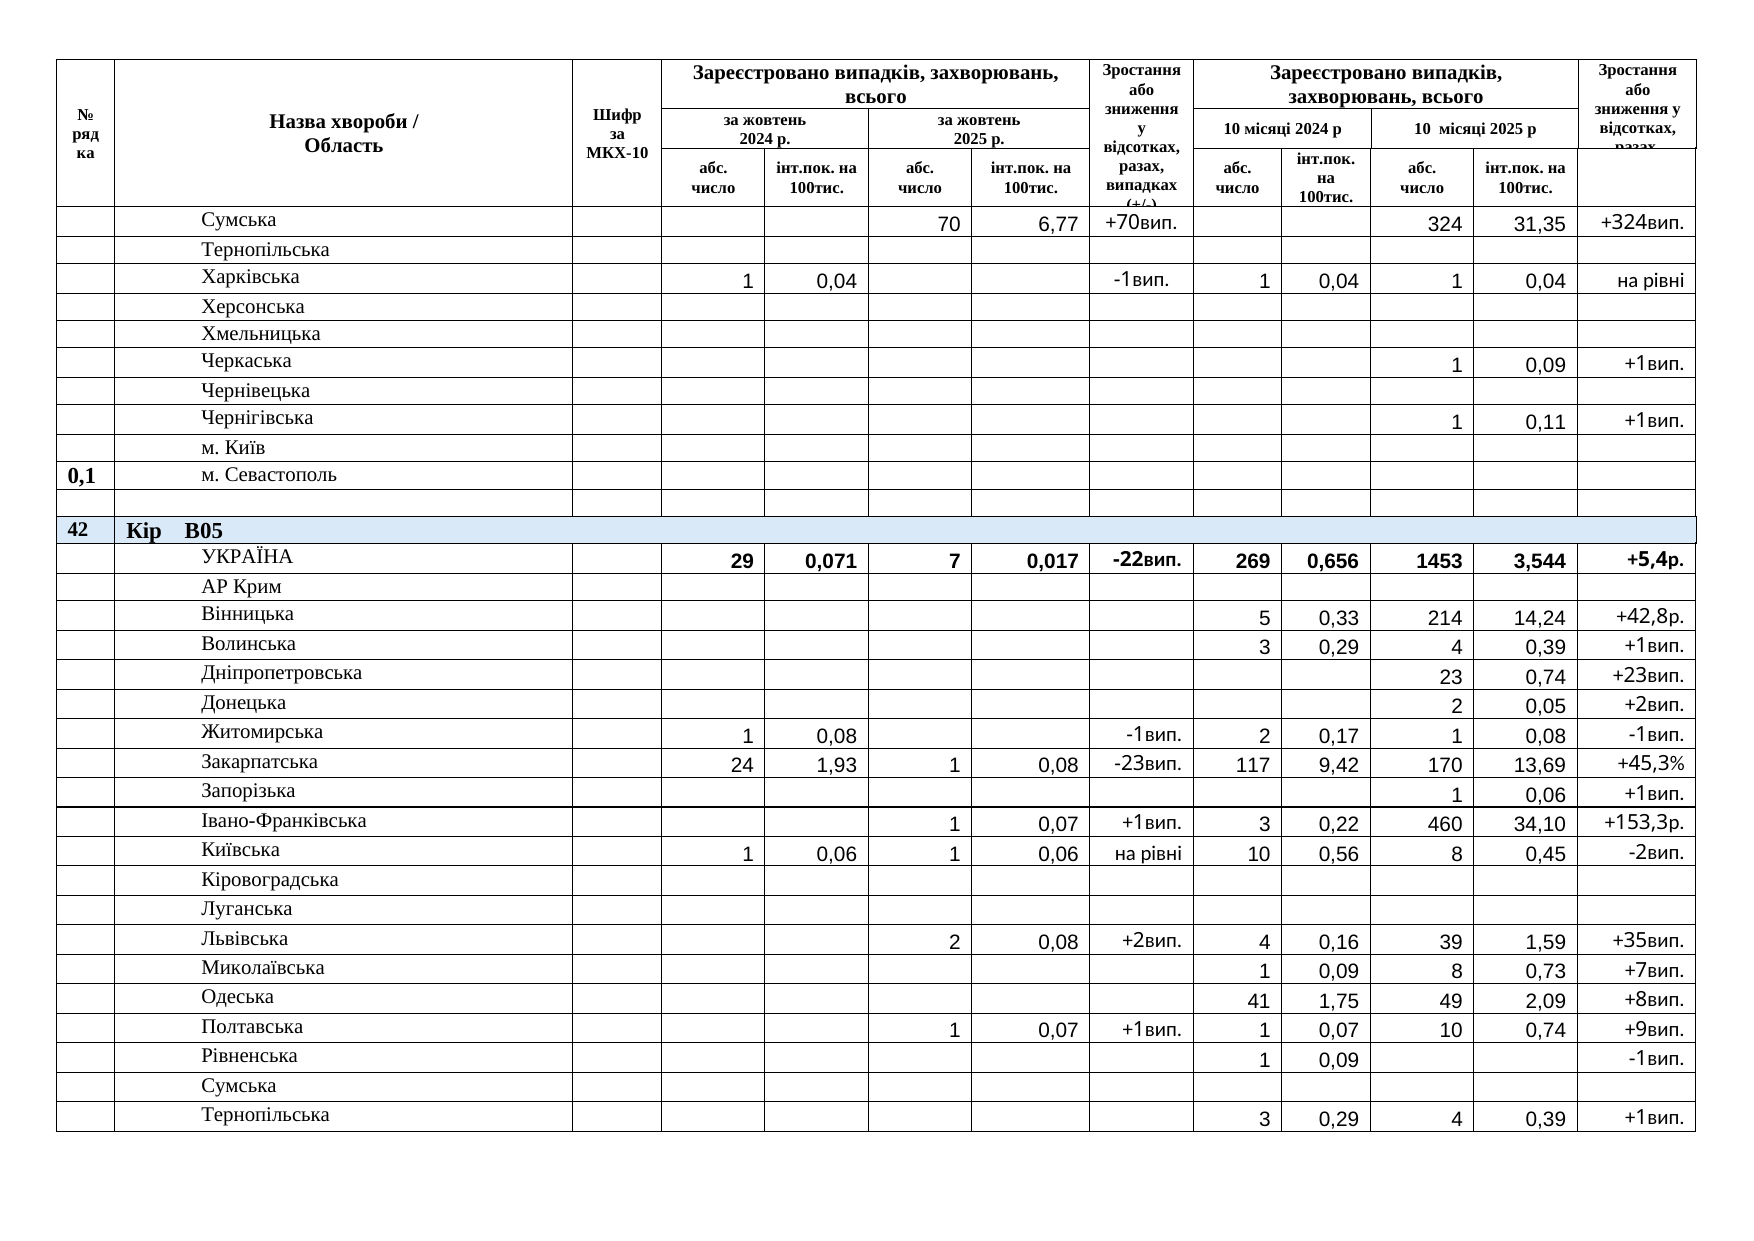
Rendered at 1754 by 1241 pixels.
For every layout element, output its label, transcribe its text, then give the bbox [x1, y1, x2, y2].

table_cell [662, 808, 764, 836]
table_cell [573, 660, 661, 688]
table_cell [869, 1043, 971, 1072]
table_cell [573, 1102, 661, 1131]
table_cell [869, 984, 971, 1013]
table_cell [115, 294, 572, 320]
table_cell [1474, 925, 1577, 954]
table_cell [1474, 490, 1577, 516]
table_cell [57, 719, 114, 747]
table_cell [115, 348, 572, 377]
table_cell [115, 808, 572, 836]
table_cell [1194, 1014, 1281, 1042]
table_cell інт.пок. на 100тис. [765, 149, 868, 206]
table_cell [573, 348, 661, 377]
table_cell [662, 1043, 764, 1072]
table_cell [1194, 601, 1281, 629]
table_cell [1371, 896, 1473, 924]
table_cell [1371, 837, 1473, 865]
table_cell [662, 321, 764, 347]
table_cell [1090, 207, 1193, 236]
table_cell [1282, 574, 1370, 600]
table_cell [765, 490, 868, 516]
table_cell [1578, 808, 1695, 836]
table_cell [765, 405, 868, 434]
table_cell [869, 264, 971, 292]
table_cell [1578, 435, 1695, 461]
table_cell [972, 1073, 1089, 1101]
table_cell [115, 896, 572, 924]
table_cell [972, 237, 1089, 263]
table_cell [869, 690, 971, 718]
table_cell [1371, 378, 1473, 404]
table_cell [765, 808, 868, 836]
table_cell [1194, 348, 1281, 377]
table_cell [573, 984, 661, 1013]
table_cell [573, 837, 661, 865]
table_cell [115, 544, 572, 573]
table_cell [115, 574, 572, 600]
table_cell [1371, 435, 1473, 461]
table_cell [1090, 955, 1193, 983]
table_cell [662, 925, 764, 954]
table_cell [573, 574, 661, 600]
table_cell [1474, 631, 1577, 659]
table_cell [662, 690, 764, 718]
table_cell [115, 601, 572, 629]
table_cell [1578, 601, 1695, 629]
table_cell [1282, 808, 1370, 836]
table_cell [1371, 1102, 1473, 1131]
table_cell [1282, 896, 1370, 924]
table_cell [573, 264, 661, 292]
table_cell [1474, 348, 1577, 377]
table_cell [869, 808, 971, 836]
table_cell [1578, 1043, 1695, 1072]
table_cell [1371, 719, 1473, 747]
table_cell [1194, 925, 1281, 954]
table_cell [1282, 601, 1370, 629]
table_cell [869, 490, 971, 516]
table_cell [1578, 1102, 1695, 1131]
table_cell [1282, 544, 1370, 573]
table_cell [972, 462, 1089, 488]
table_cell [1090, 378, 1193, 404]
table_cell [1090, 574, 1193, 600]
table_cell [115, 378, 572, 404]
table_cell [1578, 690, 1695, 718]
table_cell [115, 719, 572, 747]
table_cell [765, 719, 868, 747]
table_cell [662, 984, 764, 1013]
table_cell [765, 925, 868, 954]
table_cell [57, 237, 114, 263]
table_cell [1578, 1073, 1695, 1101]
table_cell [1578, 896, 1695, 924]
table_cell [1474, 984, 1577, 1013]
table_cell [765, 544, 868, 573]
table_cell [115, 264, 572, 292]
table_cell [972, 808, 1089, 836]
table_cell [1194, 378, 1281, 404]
table_cell інт.пок. на 100тис. [1282, 149, 1370, 206]
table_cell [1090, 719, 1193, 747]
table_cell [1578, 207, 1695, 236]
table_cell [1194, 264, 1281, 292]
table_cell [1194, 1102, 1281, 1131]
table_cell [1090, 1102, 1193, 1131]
table_cell інт.пок. на 100тис. [972, 149, 1089, 206]
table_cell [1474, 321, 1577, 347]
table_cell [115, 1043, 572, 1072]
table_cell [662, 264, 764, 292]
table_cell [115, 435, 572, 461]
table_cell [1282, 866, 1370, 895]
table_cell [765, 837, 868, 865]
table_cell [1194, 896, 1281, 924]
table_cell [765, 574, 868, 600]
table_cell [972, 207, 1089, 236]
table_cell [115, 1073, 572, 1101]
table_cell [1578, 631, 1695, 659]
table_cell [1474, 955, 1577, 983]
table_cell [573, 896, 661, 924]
table_cell [1578, 149, 1695, 206]
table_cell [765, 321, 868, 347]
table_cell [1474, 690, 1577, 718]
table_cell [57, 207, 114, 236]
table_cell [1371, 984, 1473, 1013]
table_cell за жовтень 2024 р. [662, 109, 868, 148]
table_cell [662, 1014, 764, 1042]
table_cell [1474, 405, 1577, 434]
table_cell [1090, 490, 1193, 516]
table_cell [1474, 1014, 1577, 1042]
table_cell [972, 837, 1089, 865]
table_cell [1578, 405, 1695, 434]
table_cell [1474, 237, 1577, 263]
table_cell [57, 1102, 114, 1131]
table_cell абс. число [1194, 149, 1281, 206]
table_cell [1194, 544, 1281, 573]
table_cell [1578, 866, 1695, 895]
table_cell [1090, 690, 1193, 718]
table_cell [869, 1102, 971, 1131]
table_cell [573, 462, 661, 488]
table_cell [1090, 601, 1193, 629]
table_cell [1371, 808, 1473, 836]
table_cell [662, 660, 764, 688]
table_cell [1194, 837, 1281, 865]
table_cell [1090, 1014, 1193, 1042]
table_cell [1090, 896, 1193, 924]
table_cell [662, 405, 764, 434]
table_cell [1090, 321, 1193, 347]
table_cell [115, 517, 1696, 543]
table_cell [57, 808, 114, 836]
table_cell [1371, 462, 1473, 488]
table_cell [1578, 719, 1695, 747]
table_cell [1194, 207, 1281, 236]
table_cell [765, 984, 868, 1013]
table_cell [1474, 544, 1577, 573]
table_header Назва хвороби / Область [115, 60, 572, 206]
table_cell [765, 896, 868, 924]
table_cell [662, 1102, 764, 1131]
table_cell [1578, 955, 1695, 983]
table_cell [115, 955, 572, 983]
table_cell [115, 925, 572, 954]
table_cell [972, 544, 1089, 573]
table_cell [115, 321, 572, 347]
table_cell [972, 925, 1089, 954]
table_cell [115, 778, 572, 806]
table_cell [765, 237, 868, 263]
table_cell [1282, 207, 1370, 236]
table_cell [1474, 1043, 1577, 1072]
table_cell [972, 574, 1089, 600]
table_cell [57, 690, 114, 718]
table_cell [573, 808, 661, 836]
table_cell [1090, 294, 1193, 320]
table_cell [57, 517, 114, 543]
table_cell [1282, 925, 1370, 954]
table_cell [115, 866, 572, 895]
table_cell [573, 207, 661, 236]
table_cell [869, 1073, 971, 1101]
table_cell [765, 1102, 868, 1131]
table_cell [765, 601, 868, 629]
table_header Зареєстровано випадків, захворювань, всього [662, 60, 1089, 108]
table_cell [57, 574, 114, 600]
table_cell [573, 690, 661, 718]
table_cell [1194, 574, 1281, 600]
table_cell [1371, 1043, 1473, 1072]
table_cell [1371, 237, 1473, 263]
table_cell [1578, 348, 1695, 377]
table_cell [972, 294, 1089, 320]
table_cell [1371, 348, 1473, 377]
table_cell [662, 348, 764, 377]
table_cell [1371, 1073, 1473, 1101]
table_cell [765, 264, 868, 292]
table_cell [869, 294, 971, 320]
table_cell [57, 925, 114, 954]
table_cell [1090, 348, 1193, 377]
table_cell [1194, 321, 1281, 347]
table_cell за жовтень 2025 р. [869, 109, 1089, 148]
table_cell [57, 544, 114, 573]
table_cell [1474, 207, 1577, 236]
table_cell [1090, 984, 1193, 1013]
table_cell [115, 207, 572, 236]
table_cell абс. число [869, 149, 971, 206]
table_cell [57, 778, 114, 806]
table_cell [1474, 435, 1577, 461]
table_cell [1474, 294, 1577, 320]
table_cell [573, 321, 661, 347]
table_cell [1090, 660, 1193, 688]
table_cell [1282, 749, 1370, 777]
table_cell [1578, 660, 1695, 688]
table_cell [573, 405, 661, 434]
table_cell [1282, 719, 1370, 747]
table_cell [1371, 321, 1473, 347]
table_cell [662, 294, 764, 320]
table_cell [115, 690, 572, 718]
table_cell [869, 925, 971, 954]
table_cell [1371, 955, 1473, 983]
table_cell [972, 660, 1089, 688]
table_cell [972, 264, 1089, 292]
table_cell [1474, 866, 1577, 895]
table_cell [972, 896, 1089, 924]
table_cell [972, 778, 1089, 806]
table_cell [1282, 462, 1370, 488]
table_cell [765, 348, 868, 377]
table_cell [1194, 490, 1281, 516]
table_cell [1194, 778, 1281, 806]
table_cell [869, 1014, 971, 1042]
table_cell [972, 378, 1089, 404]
table_header Зростання або зниження у відсотках, разах, випадках (+/-) [1090, 60, 1193, 206]
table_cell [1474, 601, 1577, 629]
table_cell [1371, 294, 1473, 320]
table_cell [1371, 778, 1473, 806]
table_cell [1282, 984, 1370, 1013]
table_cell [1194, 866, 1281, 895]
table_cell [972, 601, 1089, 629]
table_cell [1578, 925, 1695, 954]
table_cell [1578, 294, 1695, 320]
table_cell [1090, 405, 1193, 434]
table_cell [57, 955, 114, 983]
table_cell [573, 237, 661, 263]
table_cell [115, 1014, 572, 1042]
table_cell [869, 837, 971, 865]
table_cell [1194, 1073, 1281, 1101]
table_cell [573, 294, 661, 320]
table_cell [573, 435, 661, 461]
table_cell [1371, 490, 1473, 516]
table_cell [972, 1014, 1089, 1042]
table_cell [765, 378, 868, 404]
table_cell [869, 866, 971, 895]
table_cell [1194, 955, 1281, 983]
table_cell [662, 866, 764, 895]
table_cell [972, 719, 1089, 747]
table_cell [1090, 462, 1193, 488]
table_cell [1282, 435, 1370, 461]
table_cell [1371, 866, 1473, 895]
table_cell 10 місяці 2024 р [1194, 109, 1371, 148]
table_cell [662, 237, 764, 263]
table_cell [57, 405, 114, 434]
table_header Зростання або зниження у відсотках, разах, випадках (+/-) [1579, 60, 1696, 148]
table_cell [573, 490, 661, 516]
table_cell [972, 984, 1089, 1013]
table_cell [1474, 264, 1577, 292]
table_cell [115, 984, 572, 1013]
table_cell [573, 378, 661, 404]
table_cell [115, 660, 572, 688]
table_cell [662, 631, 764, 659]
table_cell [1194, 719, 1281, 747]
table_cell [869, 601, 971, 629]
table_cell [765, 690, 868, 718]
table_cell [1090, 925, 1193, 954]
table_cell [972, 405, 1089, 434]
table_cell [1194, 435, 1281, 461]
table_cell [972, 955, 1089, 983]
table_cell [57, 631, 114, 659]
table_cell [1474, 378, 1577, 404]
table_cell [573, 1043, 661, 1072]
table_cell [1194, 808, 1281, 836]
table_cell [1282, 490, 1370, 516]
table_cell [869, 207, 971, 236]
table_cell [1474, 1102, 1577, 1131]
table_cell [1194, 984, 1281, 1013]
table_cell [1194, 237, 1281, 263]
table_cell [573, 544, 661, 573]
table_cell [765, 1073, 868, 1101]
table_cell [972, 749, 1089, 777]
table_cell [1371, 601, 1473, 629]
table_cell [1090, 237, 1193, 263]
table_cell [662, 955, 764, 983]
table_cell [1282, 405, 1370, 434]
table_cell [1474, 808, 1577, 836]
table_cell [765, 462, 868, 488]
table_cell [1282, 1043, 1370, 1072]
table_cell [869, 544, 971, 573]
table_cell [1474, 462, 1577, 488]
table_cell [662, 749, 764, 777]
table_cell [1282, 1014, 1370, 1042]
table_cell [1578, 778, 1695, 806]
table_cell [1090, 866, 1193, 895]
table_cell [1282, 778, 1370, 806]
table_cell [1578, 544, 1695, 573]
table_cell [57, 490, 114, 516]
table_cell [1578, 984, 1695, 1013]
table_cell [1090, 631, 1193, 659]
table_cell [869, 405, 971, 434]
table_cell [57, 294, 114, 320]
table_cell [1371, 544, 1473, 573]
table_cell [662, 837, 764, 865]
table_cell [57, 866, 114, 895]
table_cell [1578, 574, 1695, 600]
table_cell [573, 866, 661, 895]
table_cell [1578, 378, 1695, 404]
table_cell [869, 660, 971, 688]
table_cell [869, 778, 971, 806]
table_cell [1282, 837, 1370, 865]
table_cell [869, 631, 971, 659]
table_header Шифр за МКХ-10 [573, 60, 661, 206]
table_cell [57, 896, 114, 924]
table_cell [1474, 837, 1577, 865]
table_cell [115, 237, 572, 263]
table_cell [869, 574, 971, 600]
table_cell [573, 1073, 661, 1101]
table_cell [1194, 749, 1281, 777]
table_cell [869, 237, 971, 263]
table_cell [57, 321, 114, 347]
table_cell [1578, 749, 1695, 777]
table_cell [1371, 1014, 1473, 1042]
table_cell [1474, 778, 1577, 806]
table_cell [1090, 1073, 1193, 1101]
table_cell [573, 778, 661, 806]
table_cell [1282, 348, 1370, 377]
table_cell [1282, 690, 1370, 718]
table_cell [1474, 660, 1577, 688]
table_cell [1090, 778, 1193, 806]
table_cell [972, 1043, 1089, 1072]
table_cell абс. число [662, 149, 764, 206]
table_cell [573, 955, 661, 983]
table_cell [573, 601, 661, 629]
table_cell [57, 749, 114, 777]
table_cell інт.пок. на 100тис. [1474, 149, 1577, 206]
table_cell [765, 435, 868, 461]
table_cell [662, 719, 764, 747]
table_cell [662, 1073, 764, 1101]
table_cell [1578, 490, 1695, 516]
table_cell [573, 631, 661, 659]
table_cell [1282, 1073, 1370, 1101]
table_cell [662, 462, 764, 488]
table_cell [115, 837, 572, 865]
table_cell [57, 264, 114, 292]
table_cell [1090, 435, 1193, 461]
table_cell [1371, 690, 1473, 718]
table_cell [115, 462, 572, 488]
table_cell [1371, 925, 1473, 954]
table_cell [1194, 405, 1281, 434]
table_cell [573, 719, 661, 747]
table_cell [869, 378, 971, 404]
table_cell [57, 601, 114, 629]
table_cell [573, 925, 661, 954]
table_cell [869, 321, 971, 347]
table_cell 10 місяці 2025 р [1372, 109, 1578, 148]
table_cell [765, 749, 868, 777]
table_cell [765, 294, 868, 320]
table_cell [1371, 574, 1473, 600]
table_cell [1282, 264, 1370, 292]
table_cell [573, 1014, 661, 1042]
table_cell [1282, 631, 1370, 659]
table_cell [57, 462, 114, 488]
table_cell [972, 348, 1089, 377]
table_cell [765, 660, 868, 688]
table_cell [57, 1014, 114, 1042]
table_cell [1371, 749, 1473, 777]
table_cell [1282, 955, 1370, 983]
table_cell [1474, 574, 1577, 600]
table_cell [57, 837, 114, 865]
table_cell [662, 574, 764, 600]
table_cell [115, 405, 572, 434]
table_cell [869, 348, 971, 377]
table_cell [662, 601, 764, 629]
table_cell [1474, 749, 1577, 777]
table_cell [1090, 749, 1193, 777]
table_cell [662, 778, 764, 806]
table_header Зареєстровано випадків, захворювань, всього [1194, 60, 1578, 108]
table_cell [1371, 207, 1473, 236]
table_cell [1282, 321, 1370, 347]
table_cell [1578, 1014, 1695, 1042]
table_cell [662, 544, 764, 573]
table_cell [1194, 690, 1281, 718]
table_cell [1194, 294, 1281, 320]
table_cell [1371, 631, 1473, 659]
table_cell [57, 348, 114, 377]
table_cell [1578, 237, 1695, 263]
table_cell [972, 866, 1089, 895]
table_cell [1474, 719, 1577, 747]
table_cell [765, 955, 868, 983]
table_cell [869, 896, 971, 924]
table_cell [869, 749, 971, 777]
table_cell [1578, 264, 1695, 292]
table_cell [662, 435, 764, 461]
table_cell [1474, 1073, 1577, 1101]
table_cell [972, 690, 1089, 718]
table_cell абс. число [1371, 149, 1473, 206]
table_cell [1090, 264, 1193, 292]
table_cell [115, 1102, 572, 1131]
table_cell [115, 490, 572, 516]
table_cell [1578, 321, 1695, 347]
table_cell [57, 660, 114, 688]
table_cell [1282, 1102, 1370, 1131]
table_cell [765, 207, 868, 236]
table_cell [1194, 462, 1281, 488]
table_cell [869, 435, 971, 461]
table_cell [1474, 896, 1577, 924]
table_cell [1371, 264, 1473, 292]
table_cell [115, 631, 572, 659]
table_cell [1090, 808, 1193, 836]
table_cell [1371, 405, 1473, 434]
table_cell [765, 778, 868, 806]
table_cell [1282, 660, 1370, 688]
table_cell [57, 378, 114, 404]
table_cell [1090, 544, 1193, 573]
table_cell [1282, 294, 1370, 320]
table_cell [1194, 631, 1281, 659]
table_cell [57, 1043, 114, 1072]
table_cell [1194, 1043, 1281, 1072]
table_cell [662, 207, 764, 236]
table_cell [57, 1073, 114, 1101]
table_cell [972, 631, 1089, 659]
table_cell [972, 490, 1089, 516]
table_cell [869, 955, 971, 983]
table_header № рядка [57, 60, 114, 206]
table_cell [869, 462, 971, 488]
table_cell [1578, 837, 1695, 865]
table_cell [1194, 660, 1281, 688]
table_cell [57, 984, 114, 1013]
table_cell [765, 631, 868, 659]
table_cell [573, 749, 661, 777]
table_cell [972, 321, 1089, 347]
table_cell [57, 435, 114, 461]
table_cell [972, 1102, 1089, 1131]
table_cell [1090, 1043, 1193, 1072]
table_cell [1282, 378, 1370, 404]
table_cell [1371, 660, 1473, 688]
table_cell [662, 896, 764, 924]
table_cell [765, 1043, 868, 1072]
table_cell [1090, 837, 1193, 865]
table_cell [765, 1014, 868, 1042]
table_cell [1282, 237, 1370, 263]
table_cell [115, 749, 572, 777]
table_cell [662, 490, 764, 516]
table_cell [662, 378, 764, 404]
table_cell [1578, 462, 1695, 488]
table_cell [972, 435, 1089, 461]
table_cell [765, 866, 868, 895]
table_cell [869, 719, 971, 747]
